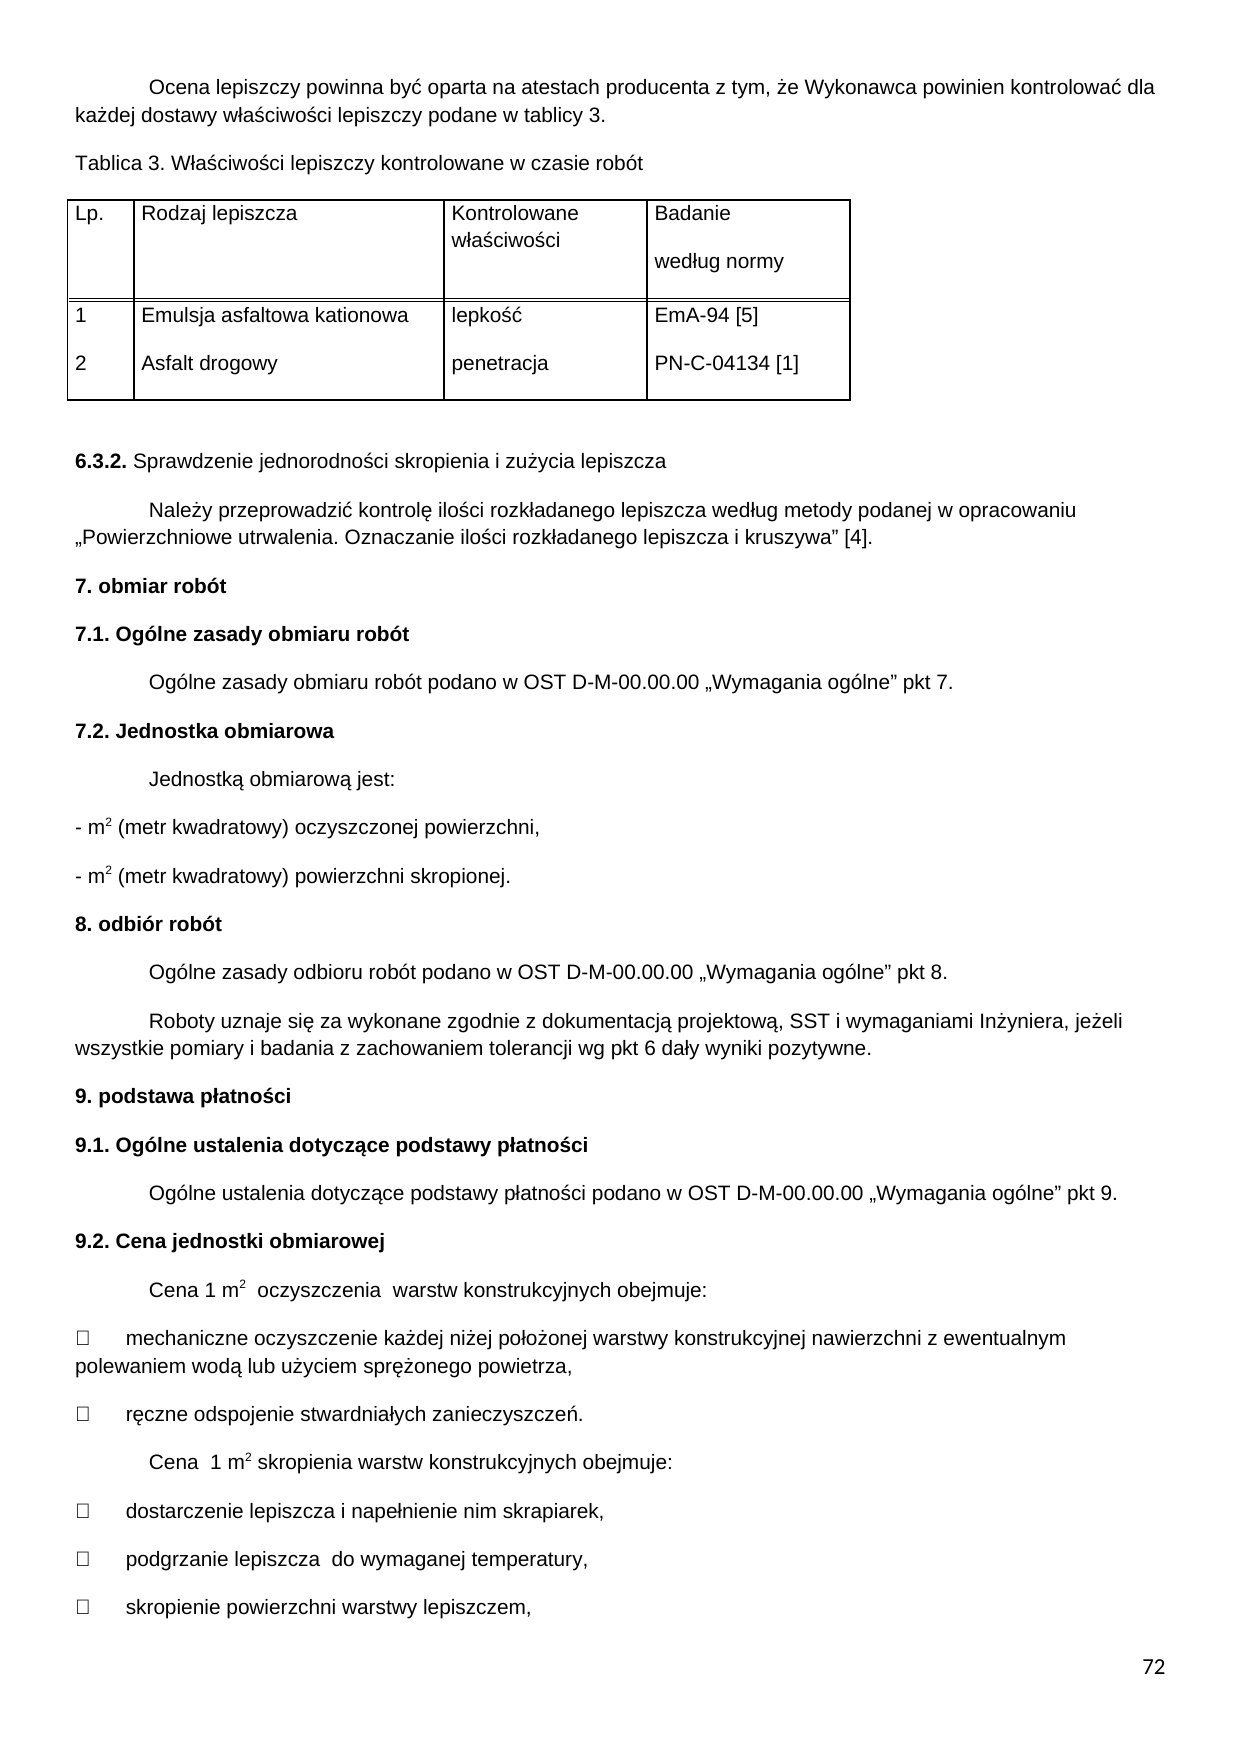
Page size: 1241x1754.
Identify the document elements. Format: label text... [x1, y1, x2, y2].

text - m2 (metr kwadratowy) oczyszczonej powierzchni, [75, 815, 1165, 839]
text - m2 (metr kwadratowy) powierzchni skropionej. [75, 863, 1165, 887]
text Ogólne zasady odbioru robót podano w OST D-M-00.00.00 „Wymagania ogólne” pkt 8. [75, 960, 1165, 984]
text Cena 1 m2 oczyszczenia warstw konstrukcyjnych obejmuje: [75, 1278, 1165, 1302]
text 7.2. Jednostka obmiarowa [75, 718, 1165, 742]
text Ocena lepiszczy powinna być oparta na atestach producenta z tym, że Wykonawca powinien kontrolować dla każdej dostawy właściwości lepiszczy podane w tablicy 3. [75, 75, 1165, 126]
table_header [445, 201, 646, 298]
text 6.3.2. Sprawdzenie jednorodności skropienia i zużycia lepiszcza [75, 449, 1165, 473]
text  ręczne odspojenie stwardniałych zanieczyszczeń. [75, 1402, 1165, 1426]
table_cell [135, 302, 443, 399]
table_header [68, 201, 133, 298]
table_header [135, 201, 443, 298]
text 7. obmiar robót [75, 573, 1165, 597]
text 9.1. Ogólne ustalenia dotyczące podstawy płatności [75, 1133, 1165, 1157]
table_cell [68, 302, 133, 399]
text  skropienie powierzchni warstwy lepiszczem, [75, 1595, 1165, 1619]
text  dostarczenie lepiszcza i napełnienie nim skrapiarek, [75, 1498, 1165, 1522]
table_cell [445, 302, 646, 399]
text Roboty uznaje się za wykonane zgodnie z dokumentacją projektową, SST i wymaganiami Inżyniera, jeżeli wszystkie pomiary i badania z zachowaniem tolerancji wg pkt 6 dały wyniki pozytywne. [75, 1008, 1165, 1060]
text 7.1. Ogólne zasady obmiaru robót [75, 622, 1165, 646]
text 9. podstawa płatności [75, 1084, 1165, 1108]
text Ogólne ustalenia dotyczące podstawy płatności podano w OST D-M-00.00.00 „Wymagania ogólne” pkt 9. [75, 1181, 1165, 1205]
text 9.2. Cena jednostki obmiarowej [75, 1229, 1165, 1253]
text Ogólne zasady obmiaru robót podano w OST D-M-00.00.00 „Wymagania ogólne” pkt 7. [75, 670, 1165, 694]
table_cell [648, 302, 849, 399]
text Tablica 3. Właściwości lepiszczy kontrolowane w czasie robót [75, 151, 1165, 175]
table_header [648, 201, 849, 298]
text  podgrzanie lepiszcza do wymaganej temperatury, [75, 1547, 1165, 1571]
text Jednostką obmiarową jest: [75, 767, 1165, 791]
text 8. odbiór robót [75, 912, 1165, 936]
text Cena 1 m2 skropienia warstw konstrukcyjnych obejmuje: [75, 1450, 1165, 1474]
text  mechaniczne oczyszczenie każdej niżej położonej warstwy konstrukcyjnej nawierzchni z ewentualnym polewaniem wodą lub użyciem sprężonego powietrza, [75, 1326, 1165, 1377]
text Należy przeprowadzić kontrolę ilości rozkładanego lepiszcza według metody podanej w opracowaniu „Powierzchniowe utrwalenia. Oznaczanie ilości rozkładanego lepiszcza i kruszywa” [4]. [75, 498, 1165, 549]
